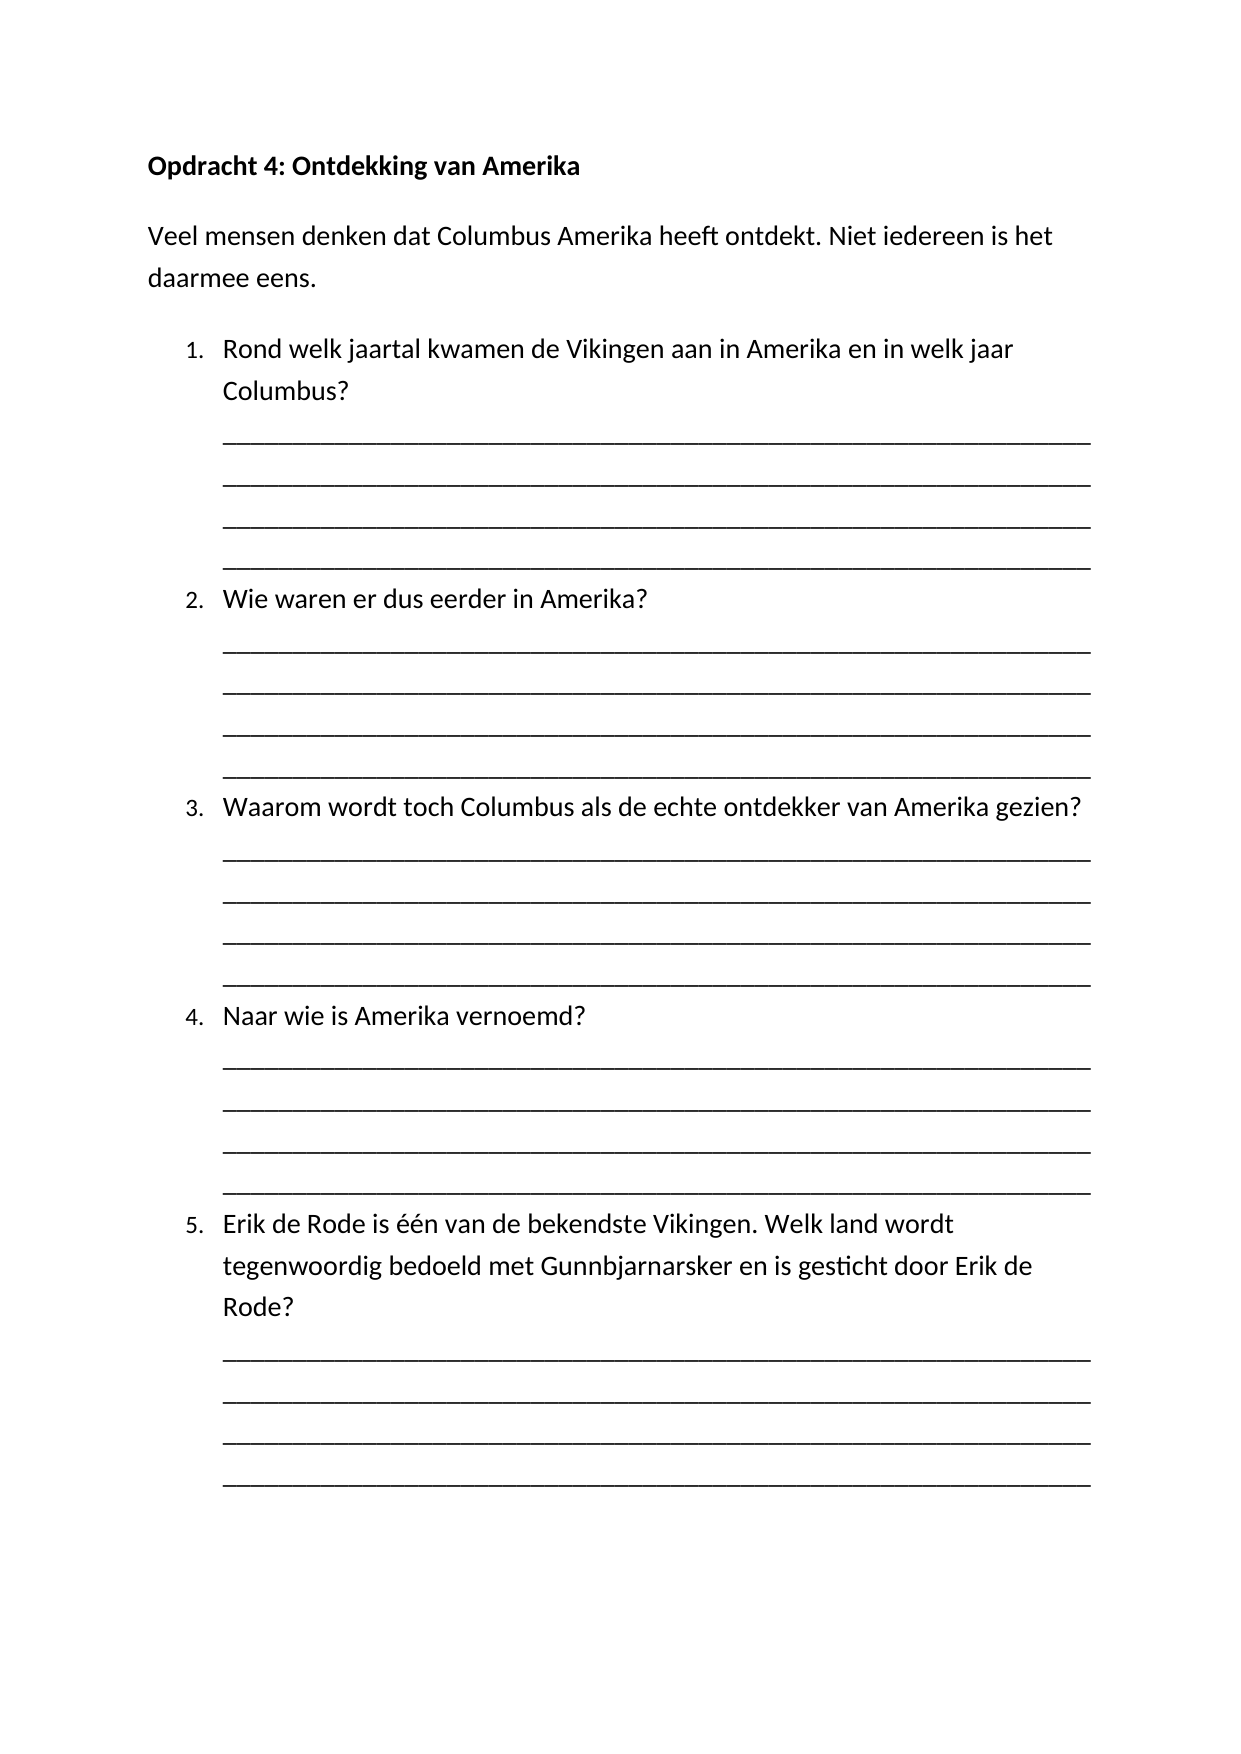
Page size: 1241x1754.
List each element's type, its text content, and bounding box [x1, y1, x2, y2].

list Rond welk jaartal kwamen de Vikingen aan in Amerika en in welk jaar Columbus? ________________________________________________________________________________________________________________________________________________________________________________________________________________________________________________________ [185, 324, 1093, 574]
list Waarom wordt toch Columbus als de echte ontdekker van Amerika gezien? ________________________________________________________________________________________________________________________________________________________________________________________________________________________________________________________ [185, 782, 1093, 990]
text Opdracht 4: Ontdekking van Amerika [148, 148, 1093, 182]
text Veel mensen denken dat Columbus Amerika heeft ontdekt. Niet iedereen is het daarmee eens. [148, 211, 1093, 294]
list Wie waren er dus eerder in Amerika? ________________________________________________________________________________________________________________________________________________________________________________________________________________________________________________________ [185, 574, 1093, 782]
list Erik de Rode is één van de bekendste Vikingen. Welk land wordt tegenwoordig bedoeld met Gunnbjarnarsker en is gesticht door Erik de Rode? ________________________________________________________________________________________________________________________________________________________________________________________________________________________________________________________ [185, 1199, 1093, 1490]
list Naar wie is Amerika vernoemd? ________________________________________________________________________________________________________________________________________________________________________________________________________________________________________________________ [185, 990, 1093, 1199]
